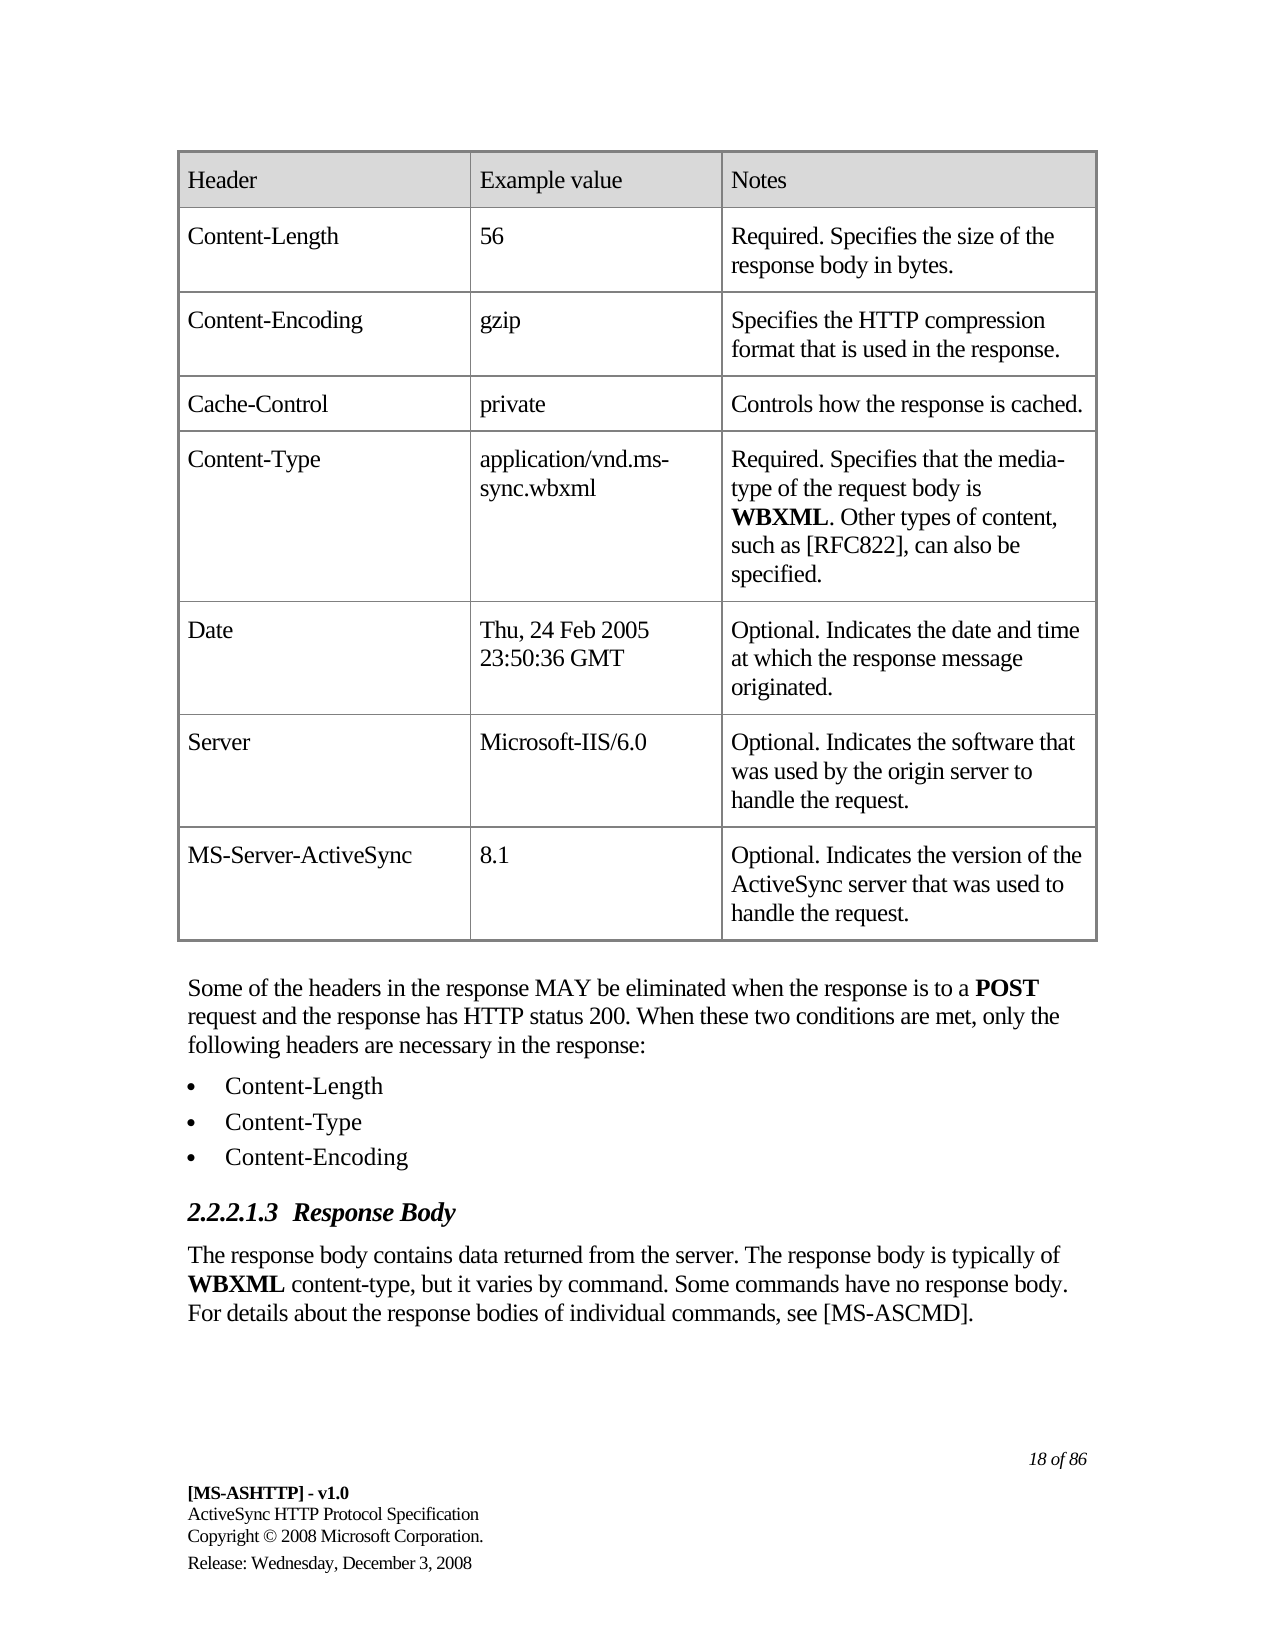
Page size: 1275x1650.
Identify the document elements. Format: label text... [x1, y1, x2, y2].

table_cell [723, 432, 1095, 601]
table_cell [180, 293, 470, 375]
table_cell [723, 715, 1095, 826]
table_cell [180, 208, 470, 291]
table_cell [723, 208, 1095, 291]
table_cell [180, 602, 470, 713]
subtitle Response Body [187, 1196, 1087, 1228]
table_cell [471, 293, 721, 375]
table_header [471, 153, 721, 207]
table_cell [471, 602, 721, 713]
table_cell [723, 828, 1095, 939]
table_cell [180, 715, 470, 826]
list  Content-Type [187, 1107, 1087, 1136]
list  Content-Encoding [187, 1142, 1087, 1171]
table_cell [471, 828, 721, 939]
text The response body contains data returned from the server. The response body is typically of WBXML content-type, but it varies by command. Some commands have no response body. For details about the response bodies of individual commands, see [MS-ASCMD]. [187, 1240, 1087, 1326]
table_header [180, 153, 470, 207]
text Some of the headers in the response MAY be eliminated when the response is to a POST request and the response has HTTP status 200. When these two conditions are met, only the following headers are necessary in the response: [187, 973, 1087, 1059]
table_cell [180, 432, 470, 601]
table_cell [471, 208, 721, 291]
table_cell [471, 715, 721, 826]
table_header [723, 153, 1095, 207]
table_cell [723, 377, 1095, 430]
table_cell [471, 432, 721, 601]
list  Content-Length [187, 1071, 1087, 1101]
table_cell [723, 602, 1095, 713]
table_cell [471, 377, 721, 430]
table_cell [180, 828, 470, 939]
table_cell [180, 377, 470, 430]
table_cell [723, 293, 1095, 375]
